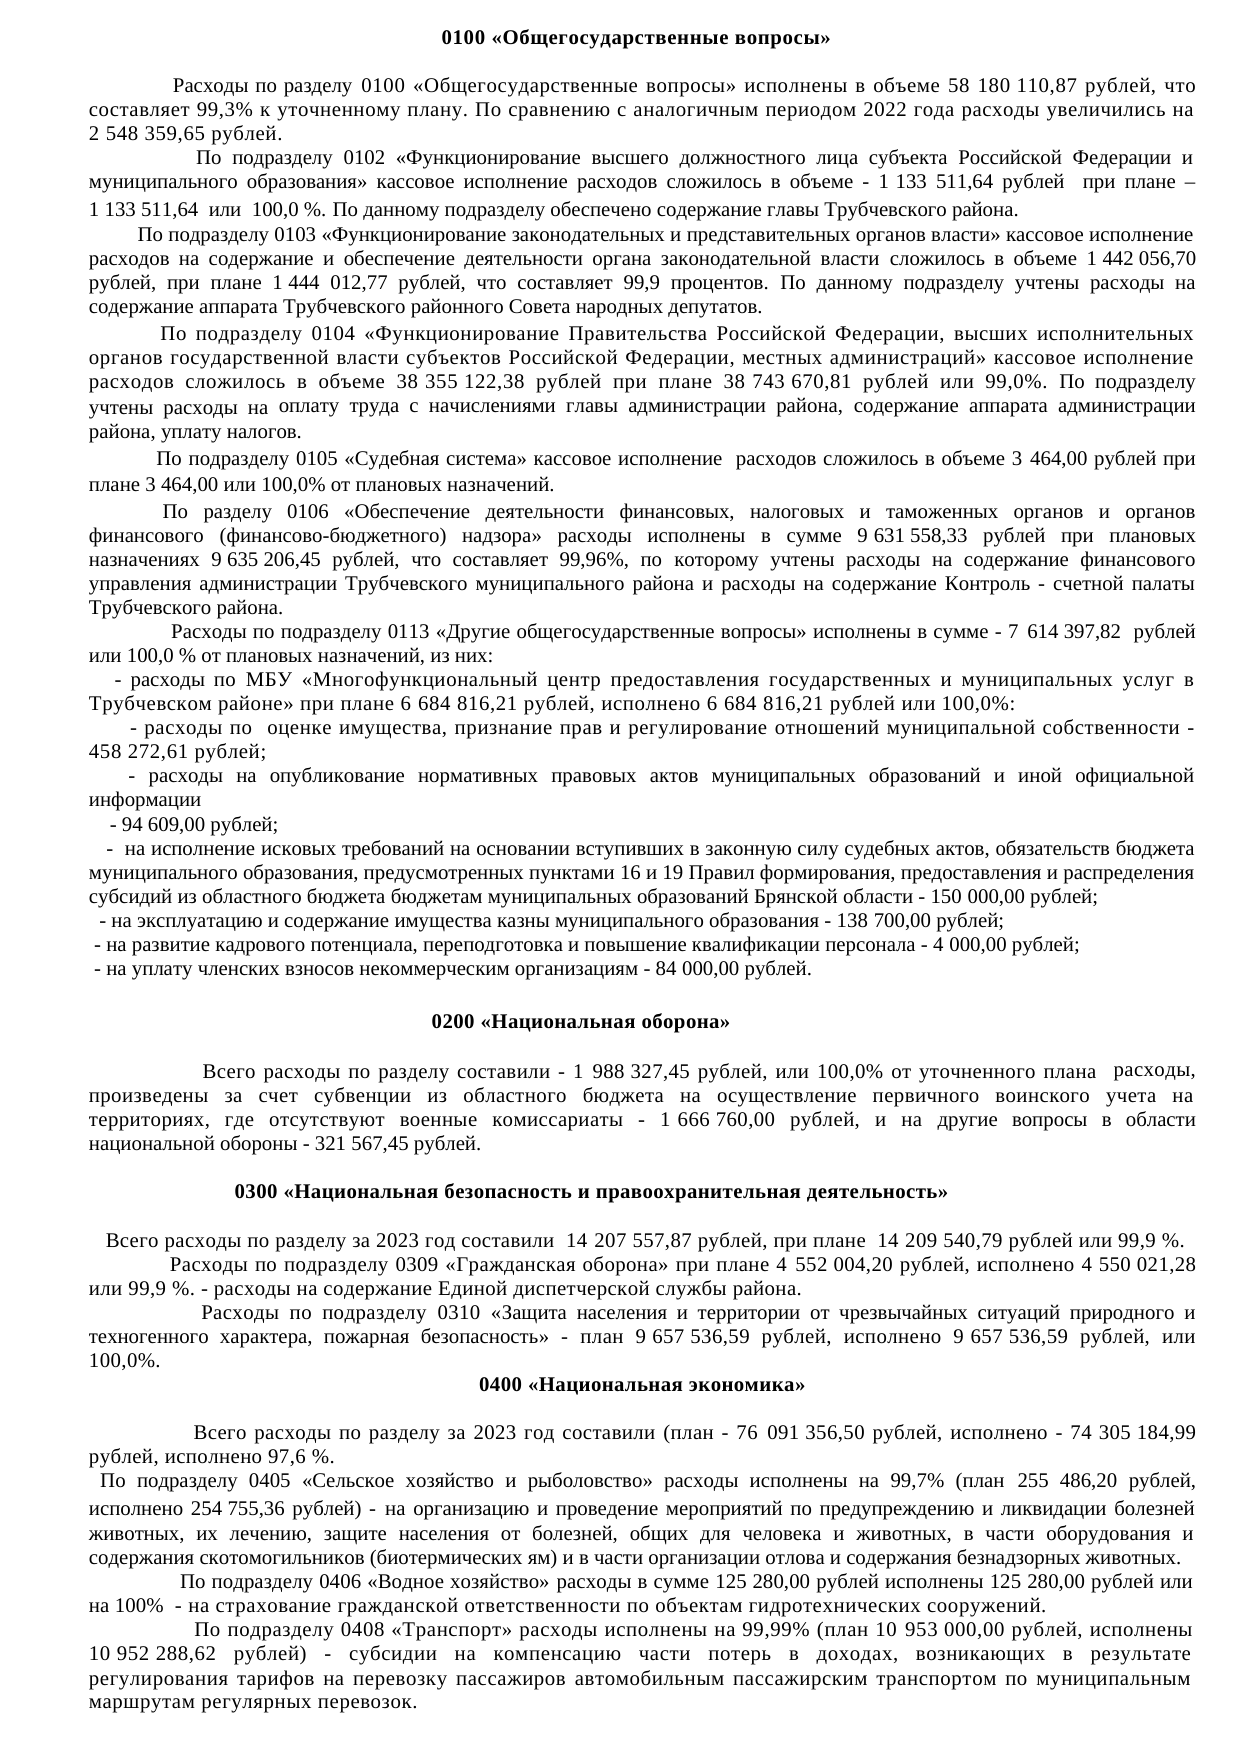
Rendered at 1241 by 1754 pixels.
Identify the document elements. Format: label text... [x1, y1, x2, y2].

text - 94 609,00 рублей; [89, 811, 1196, 836]
text По подразделу 0408 «Транспорт» расходы исполнены на 99,99% (план 10 953 000,00 рублей, исполнены 10 952 288,62 рублей) - субсидии на компенсацию части потерь в доходах, возникающих в результате регулирования тарифов на перевозку пассажиров автомобильным пассажирским транспортом по муниципальным маршрутам регулярных перевозок. [89, 1617, 1193, 1713]
text - на исполнение исковых требований на основании вступивших в законную силу судебных актов, обязательств бюджета муниципального образования, предусмотренных пунктами 16 и 19 Правил формирования, предоставления и распределения субсидий из областного бюджета бюджетам муниципальных образований Брянской области - 150 000,00 рублей; [89, 836, 1196, 908]
text - на эксплуатацию и содержание имущества казны муниципального образования - 138 700,00 рублей; [89, 908, 1196, 932]
text По подразделу 0104 «Функционирование Правительства Российской Федерации, высших исполнительных органов государственной власти субъектов Российской Федерации, местных администраций» кассовое исполнение расходов сложилось в объеме 38 355 122,38 рублей при плане 38 743 670,81 рублей или 99,0%. По подразделу учтены расходы на оплату труда с начислениями главы администрации района, содержание аппарата администрации района, уплату налогов. [89, 318, 1196, 446]
text Расходы по разделу 0100 «Общегосударственные вопросы» исполнены в объеме 58 180 110,87 рублей, что составляет 99,3% к уточненному плану. По сравнению с аналогичным периодом 2022 года расходы увеличились на 2 548 359,65 рублей. [89, 73, 1196, 145]
text Всего расходы по разделу за 2023 год составили 14 207 557,87 рублей, при плане 14 209 540,79 рублей или 99,9 %. [89, 1228, 1196, 1252]
text 0100 «Общегосударственные вопросы» [89, 25, 1196, 49]
text Всего расходы по разделу за 2023 год составили (план - 76 091 356,50 рублей, исполнено - 74 305 184,99 рублей, исполнено 97,6 %. [89, 1420, 1196, 1468]
text - расходы на опубликование нормативных правовых актов муниципальных образований и иной официальной информации [89, 763, 1196, 811]
text По подразделу 0102 «Функционирование высшего должностного лица субъекта Российской Федерации и муниципального образования» кассовое исполнение расходов сложилось в объеме - 1 133 511,64 рублей при плане – 1 133 511,64 или 100,0 %. По данному подразделу обеспечено содержание главы Трубчевского района. [89, 145, 1196, 222]
text 0400 «Национальная экономика» [89, 1372, 1196, 1396]
text 0200 «Национальная оборона» [89, 1009, 1196, 1033]
text Всего расходы по разделу составили - 1 988 327,45 рублей, или 100,0% от уточненного плана расходы, произведены за счет субвенции из областного бюджета на осуществление первичного воинского учета на территориях, где отсутствуют военные комиссариаты - 1 666 760,00 рублей, и на другие вопросы в области национальной обороны - 321 567,45 рублей. [89, 1057, 1196, 1155]
text По подразделу 0406 «Водное хозяйство» расходы в сумме 125 280,00 рублей исполнены 125 280,00 рублей или на 100% - на страхование гражданской ответственности по объектам гидротехнических сооружений. [89, 1569, 1193, 1617]
text - на развитие кадрового потенциала, переподготовка и повышение квалификации персонала - 4 000,00 рублей; [89, 932, 1196, 956]
text Расходы по подразделу 0309 «Гражданская оборона» при плане 4 552 004,20 рублей, исполнено 4 550 021,28 или 99,9 %. - расходы на содержание Единой диспетчерской службы района. [89, 1252, 1196, 1300]
text По подразделу 0105 «Судебная система» кассовое исполнение расходов сложилось в объеме 3 464,00 рублей при плане 3 464,00 или 100,0% от плановых назначений. [89, 446, 1196, 499]
text Расходы по подразделу 0310 «Защита населения и территории от чрезвычайных ситуаций природного и техногенного характера, пожарная безопасность» - план 9 657 536,59 рублей, исполнено 9 657 536,59 рублей, или 100,0%. [89, 1300, 1196, 1372]
text - расходы по МБУ «Многофункциональный центр предоставления государственных и муниципальных услуг в Трубчевском районе» при плане 6 684 816,21 рублей, исполнено 6 684 816,21 рублей или 100,0%: [89, 667, 1196, 715]
text - расходы по оценке имущества, признание прав и регулирование отношений муниципальной собственности -458 272,61 рублей; [89, 715, 1196, 763]
text По подразделу 0405 «Сельское хозяйство и рыболовство» расходы исполнены на 99,7% (план 255 486,20 рублей, исполнено 254 755,36 рублей) - на организацию и проведение мероприятий по предупреждению и ликвидации болезней животных, их лечению, защите населения от болезней, общих для человека и животных, в части оборудования и содержания скотомогильников (биотермических ям) и в части организации отлова и содержания безнадзорных животных. [89, 1468, 1196, 1569]
text По подразделу 0103 «Функционирование законодательных и представительных органов власти» кассовое исполнение расходов на содержание и обеспечение деятельности органа законодательной власти сложилось в объеме 1 442 056,70 рублей, при плане 1 444 012,77 рублей, что составляет 99,9 процентов. По данному подразделу учтены расходы на содержание аппарата Трубчевского районного Совета народных депутатов. [89, 222, 1196, 318]
text - на уплату членских взносов некоммерческим организациям - 84 000,00 рублей. [89, 956, 1196, 980]
text По разделу 0106 «Обеспечение деятельности финансовых, налоговых и таможенных органов и органов финансового (финансово-бюджетного) надзора» расходы исполнены в сумме 9 631 558,33 рублей при плановых назначениях 9 635 206,45 рублей, что составляет 99,96%, по которому учтены расходы на содержание финансового управления администрации Трубчевского муниципального района и расходы на содержание Контроль - счетной палаты Трубчевского района. [89, 499, 1196, 619]
text 0300 «Национальная безопасность и правоохранительная деятельность» [89, 1179, 1196, 1203]
text Расходы по подразделу 0113 «Другие общегосударственные вопросы» исполнены в сумме - 7 614 397,82 рублей или 100,0 % от плановых назначений, из них: [89, 619, 1196, 667]
